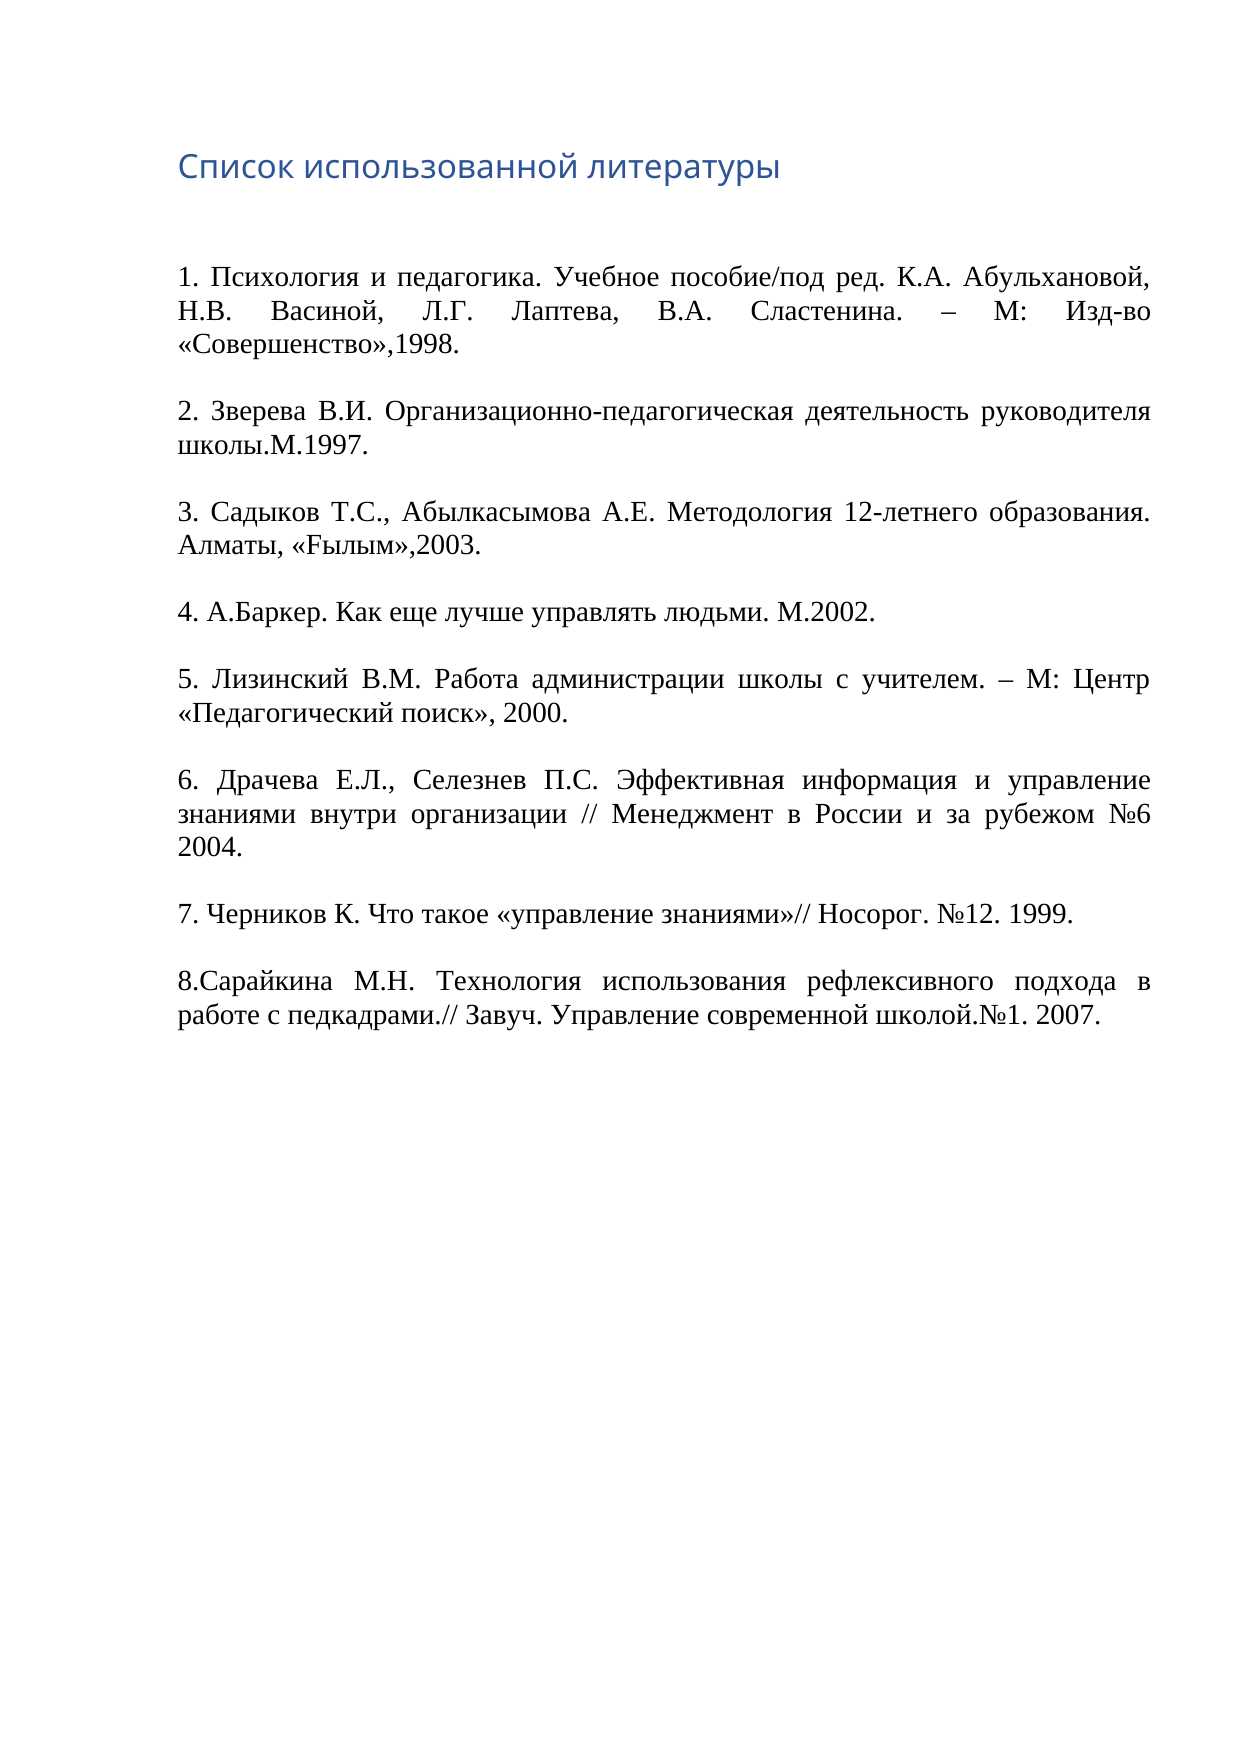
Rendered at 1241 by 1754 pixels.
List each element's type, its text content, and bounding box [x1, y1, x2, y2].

text 1. Психология и педагогика. Учебное пособие/под ред. К.А. Абульхановой, Н.В. Васиной, Л.Г. Лаптева, В.А. Сластенина. – М: Изд-во «Совершенство»,1998. [177, 259, 1152, 360]
text 6. Драчева Е.Л., Селезнев П.С. Эффективная информация и управление знаниями внутри организации // Менеджмент в России и за рубежом №6 2004. [177, 762, 1152, 863]
subtitle Список использованной литературы [177, 143, 1152, 188]
text 5. Лизинский В.М. Работа администрации школы с учителем. – М: Центр «Педагогический поиск», 2000. [177, 662, 1152, 729]
text 2. Зверева В.И. Организационно-педагогическая деятельность руководителя школы.М.1997. [177, 393, 1152, 460]
text 7. Черников К. Что такое «управление знаниями»// Носорог. №12. 1999. [177, 896, 1152, 930]
text 4. А.Баркер. Как еще лучше управлять людьми. М.2002. [177, 594, 1152, 628]
text 3. Садыков Т.С., Абылкасымова А.Е. Методология 12-летнего образования. Алматы, «Fылым»,2003. [177, 494, 1152, 561]
text 8.Сарайкина М.Н. Технология использования рефлексивного подхода в работе с педкадрами.// Завуч. Управление современной школой.№1. 2007. [177, 963, 1152, 1031]
